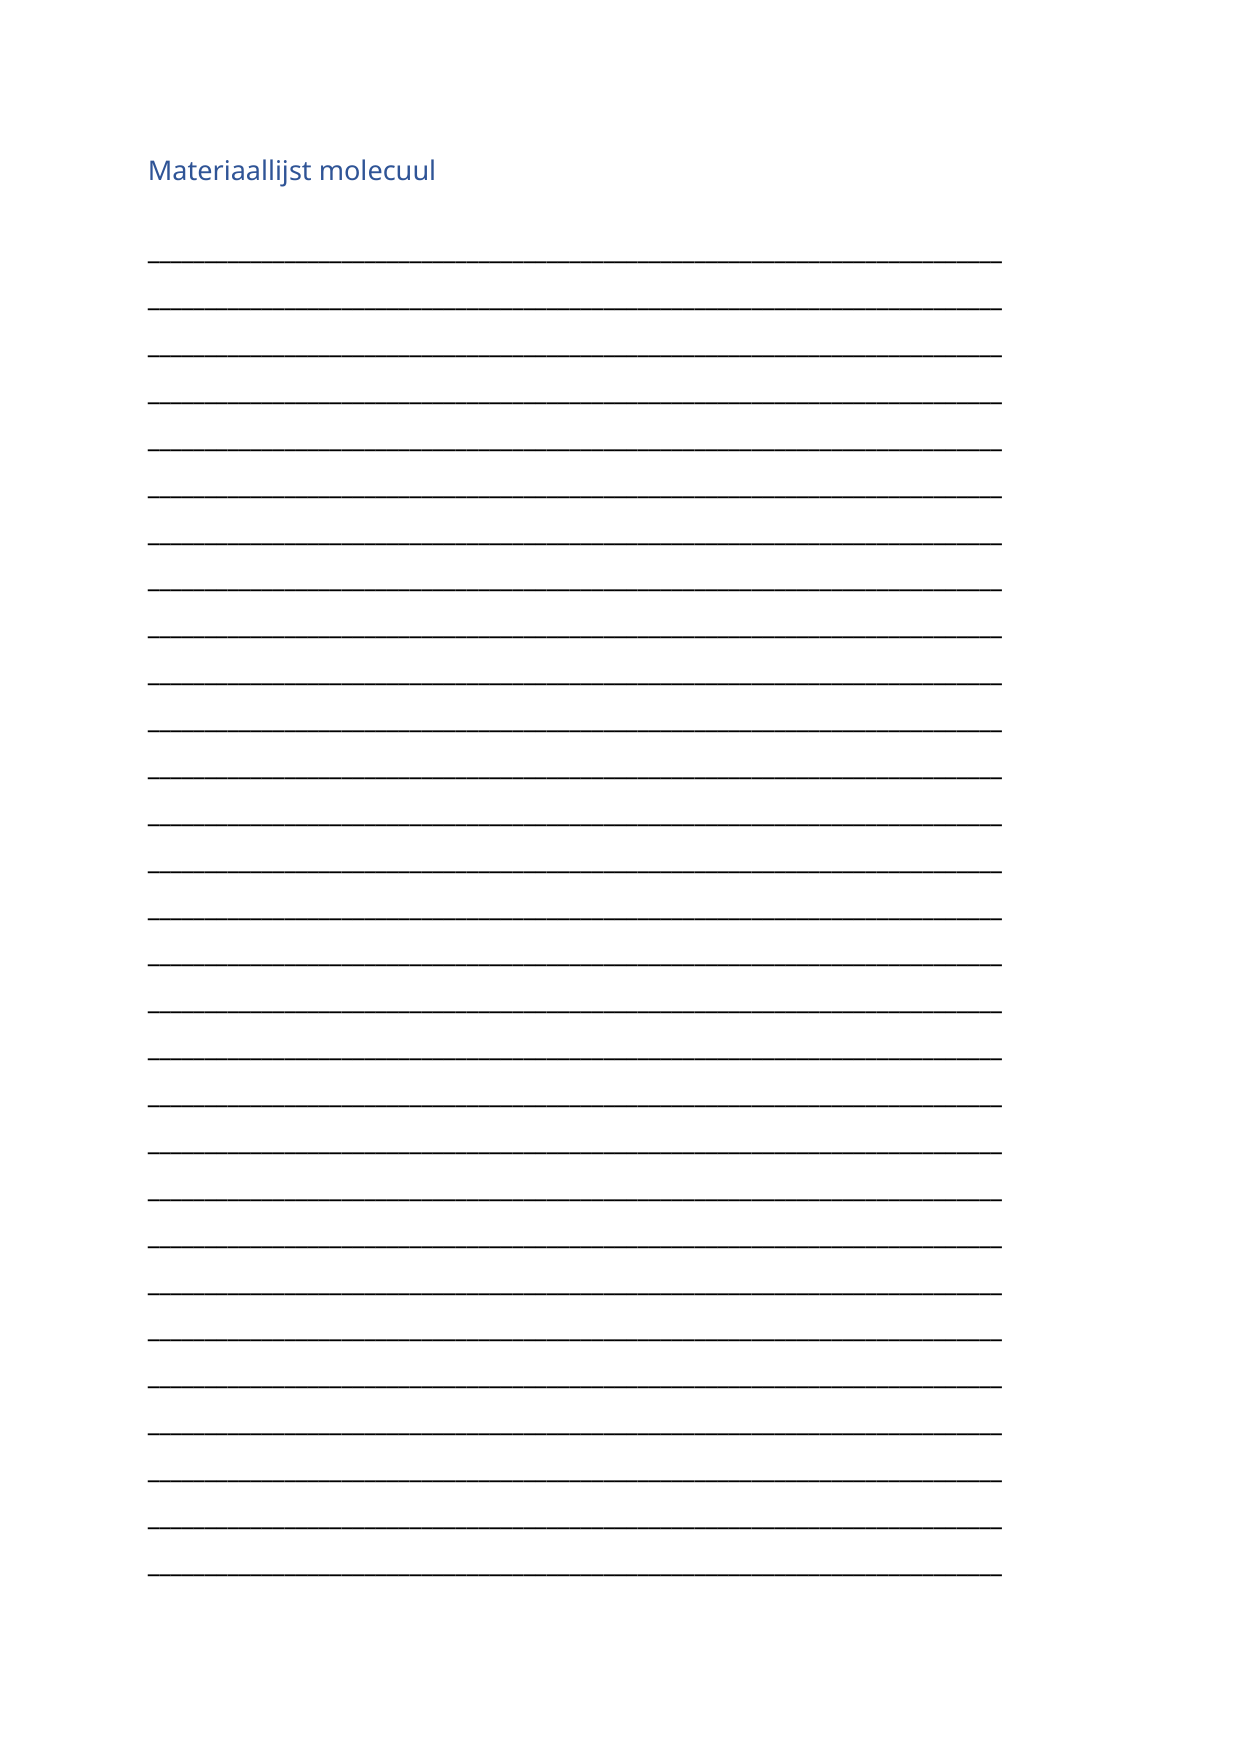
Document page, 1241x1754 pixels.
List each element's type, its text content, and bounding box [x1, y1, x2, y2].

text ___________________________________________________________________________ [148, 848, 1093, 876]
text ___________________________________________________________________________ [148, 754, 1093, 782]
text ___________________________________________________________________________ [148, 1129, 1093, 1157]
text ___________________________________________________________________________ [148, 1176, 1093, 1204]
text ___________________________________________________________________________ [148, 1317, 1093, 1344]
text ___________________________________________________________________________ [148, 1035, 1093, 1063]
text ___________________________________________________________________________ [148, 520, 1093, 548]
text ___________________________________________________________________________ [148, 988, 1093, 1016]
text ___________________________________________________________________________ [148, 238, 1093, 266]
text ___________________________________________________________________________ [148, 1223, 1093, 1251]
text ___________________________________________________________________________ [148, 332, 1093, 360]
text ___________________________________________________________________________ [148, 1457, 1093, 1485]
text ___________________________________________________________________________ [148, 1551, 1093, 1579]
text ___________________________________________________________________________ [148, 1410, 1093, 1438]
text ___________________________________________________________________________ [148, 379, 1093, 407]
text ___________________________________________________________________________ [148, 567, 1093, 594]
text ___________________________________________________________________________ [148, 1270, 1093, 1298]
text ___________________________________________________________________________ [148, 660, 1093, 688]
text ___________________________________________________________________________ [148, 801, 1093, 829]
text ___________________________________________________________________________ [148, 707, 1093, 735]
text ___________________________________________________________________________ [148, 942, 1093, 969]
subtitle Materiaallijst molecuul [148, 152, 1093, 189]
text ___________________________________________________________________________ [148, 473, 1093, 501]
text ___________________________________________________________________________ [148, 613, 1093, 641]
text ___________________________________________________________________________ [148, 1504, 1093, 1532]
text ___________________________________________________________________________ [148, 285, 1093, 313]
text ___________________________________________________________________________ [148, 895, 1093, 923]
text ___________________________________________________________________________ [148, 1363, 1093, 1391]
text ___________________________________________________________________________ [148, 426, 1093, 454]
text ___________________________________________________________________________ [148, 1082, 1093, 1110]
